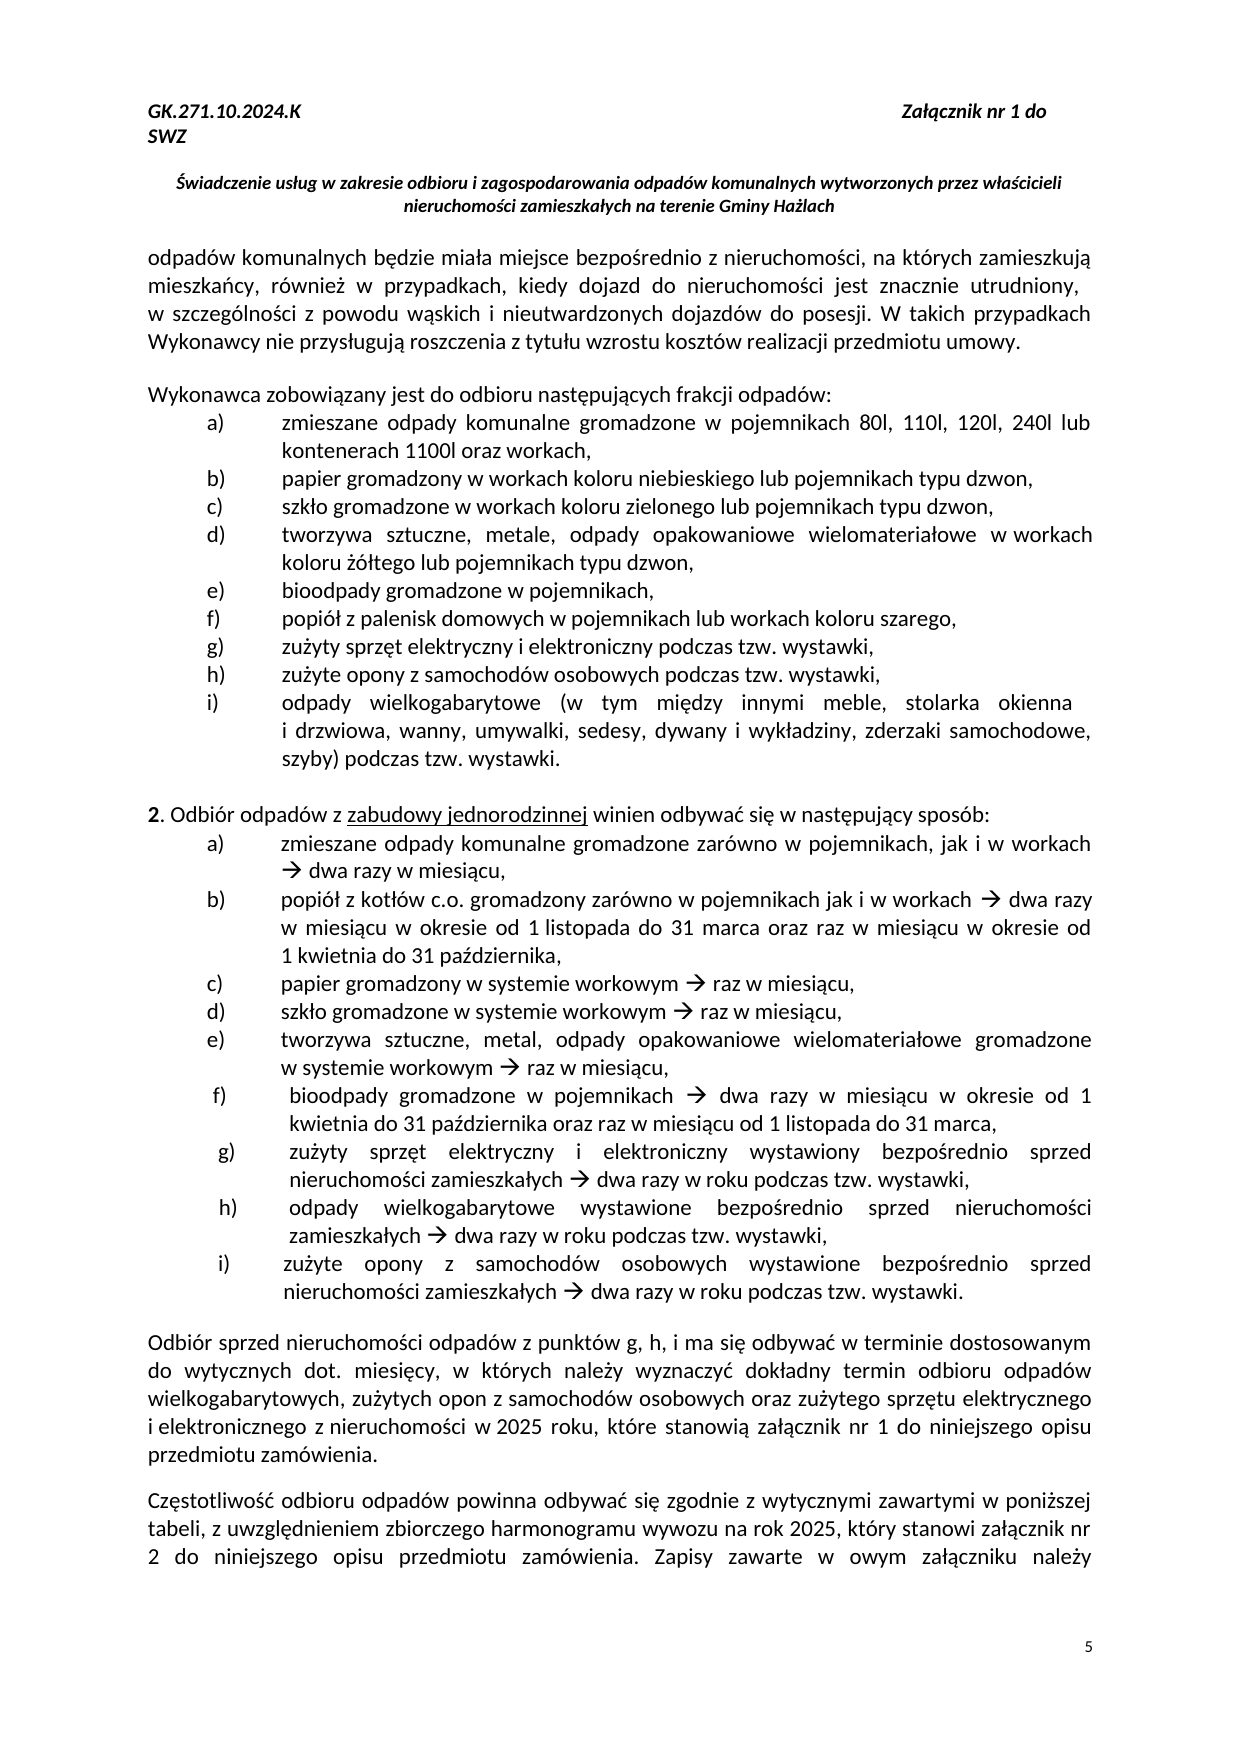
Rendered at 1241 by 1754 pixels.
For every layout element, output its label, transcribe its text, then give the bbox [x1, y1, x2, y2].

list h) odpady wielkogabarytowe wystawione bezpośrednio sprzed nieruchomości zamieszkałych dwa razy w roku podczas tzw. wystawki, [218, 1193, 1093, 1249]
list papier gromadzony w workach koloru niebieskiego lub pojemnikach typu dzwon, [207, 464, 1093, 492]
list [148, 1486, 1093, 1570]
list i) zużyte opony z samochodów osobowych wystawione bezpośrednio sprzed nieruchomości zamieszkałych dwa razy w roku podczas tzw. wystawki. [213, 1249, 1093, 1305]
list papier gromadzony w systemie workowym raz w miesiącu, [207, 969, 1093, 997]
list zużyty sprzęt elektryczny i elektroniczny podczas tzw. wystawki, [207, 632, 1093, 661]
list popiół z kotłów c.o. gromadzony zarówno w pojemnikach jak i w workach dwa razy w miesiącu w okresie od 1 listopada do 31 marca oraz raz w miesiącu w okresie od 1 kwietnia do 31 października, [207, 885, 1093, 969]
list odpady wielkogabarytowe (w tym między innymi meble, stolarka okienna i drzwiowa, wanny, umywalki, sedesy, dywany i wykładziny, zderzaki samochodowe, szyby) podczas tzw. wystawki. [207, 688, 1093, 773]
list zmieszane odpady komunalne gromadzone zarówno w pojemnikach, jak i w workach dwa razy w miesiącu, [207, 829, 1093, 885]
list bioodpady gromadzone w pojemnikach, [207, 576, 1093, 604]
list popiół z palenisk domowych w pojemnikach lub workach koloru szarego, [207, 604, 1093, 632]
list f) bioodpady gromadzone w pojemnikach dwa razy w miesiącu w okresie od 1 kwietnia do 31 października oraz raz w miesiącu od 1 listopada do 31 marca, [213, 1081, 1093, 1137]
list Odbiór sprzed nieruchomości odpadów z punktów g, h, i ma się odbywać w terminie dostosowanym do wytycznych dot. miesięcy, w których należy wyznaczyć dokładny termin odbioru odpadów wielkogabarytowych, zużytych opon z samochodów osobowych oraz zużytego sprzętu elektrycznego i elektronicznego z nieruchomości w 2025 roku, które stanowią załącznik nr 1 do niniejszego opisu przedmiotu zamówienia. [148, 1328, 1093, 1468]
list tworzywa sztuczne, metal, odpady opakowaniowe wielomateriałowe gromadzone w systemie workowym raz w miesiącu, [207, 1025, 1093, 1081]
list szkło gromadzone w systemie workowym raz w miesiącu, [207, 997, 1093, 1025]
list 2. Odbiór odpadów z zabudowy jednorodzinnej winien odbywać się w następujący sposób: [148, 801, 1093, 829]
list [148, 243, 1093, 355]
list tworzywa sztuczne, metale, odpady opakowaniowe wielomateriałowe w workach koloru żółtego lub pojemnikach typu dzwon, [207, 520, 1093, 576]
list zużyte opony z samochodów osobowych podczas tzw. wystawki, [207, 661, 1093, 688]
list szkło gromadzone w workach koloru zielonego lub pojemnikach typu dzwon, [207, 492, 1093, 520]
list zmieszane odpady komunalne gromadzone w pojemnikach 80l, 110l, 120l, 240l lub kontenerach 1100l oraz workach, [207, 408, 1093, 464]
list Wykonawca zobowiązany jest do odbioru następujących frakcji odpadów: [148, 380, 1093, 408]
list g) zużyty sprzęt elektryczny i elektroniczny wystawiony bezpośrednio sprzed nieruchomości zamieszkałych dwa razy w roku podczas tzw. wystawki, [213, 1137, 1093, 1193]
